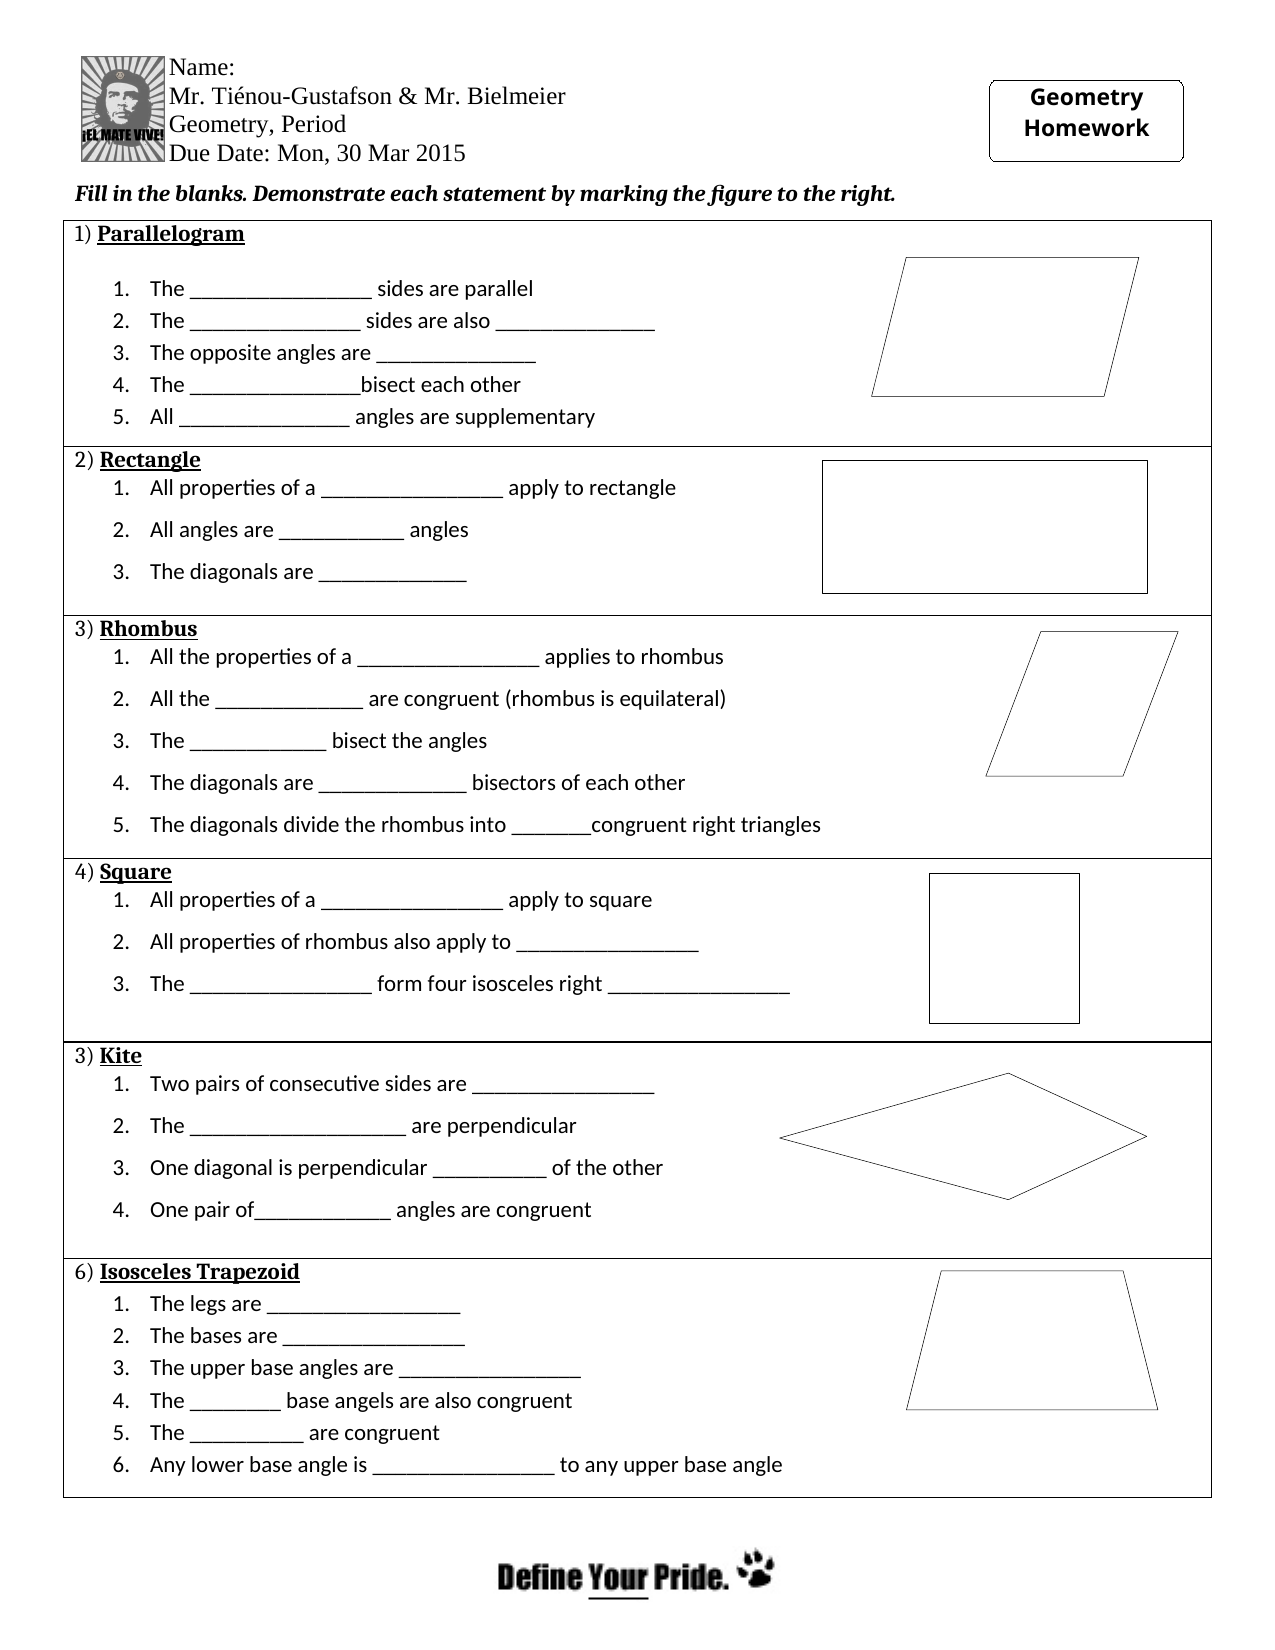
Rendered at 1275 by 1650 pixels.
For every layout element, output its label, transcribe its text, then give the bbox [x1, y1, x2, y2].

table_cell 2) Rectangle All properties of a ________________ apply to rectangle All angles are ___________ angles The diagonals are _____________ [64, 447, 1211, 615]
text Fill in the blanks. Demonstrate each statement by marking the figure to the right. [75, 180, 1200, 207]
table_cell 6) Isosceles Trapezoid The legs are _________________ The bases are ________________ The upper base angles are ________________ The ________ base angels are also congruent The __________ are congruent Any lower base angle is ________________ to any upper base angle [64, 1259, 1211, 1497]
picture [493, 1546, 783, 1603]
table_cell 4) Square All properties of a ________________ apply to square All properties of rhombus also apply to ________________ The ________________ form four isosceles right ________________ [64, 859, 1211, 1041]
table_header 1) Parallelogram The ________________ sides are parallel The _______________ sides are also ______________ The opposite angles are ______________ The _______________bisect each other All _______________ angles are supplementary [64, 221, 1211, 446]
table_cell 3) Kite Two pairs of consecutive sides are ________________ The ___________________ are perpendicular One diagonal is perpendicular __________ of the other One pair of____________ angles are congruent [64, 1043, 1211, 1258]
picture [81, 56, 165, 162]
table_cell 3) Rhombus All the properties of a ________________ applies to rhombus All the _____________ are congruent (rhombus is equilateral) The ____________ bisect the angles The diagonals are _____________ bisectors of each other The diagonals divide the rhombus into _______congruent right triangles [64, 616, 1211, 858]
